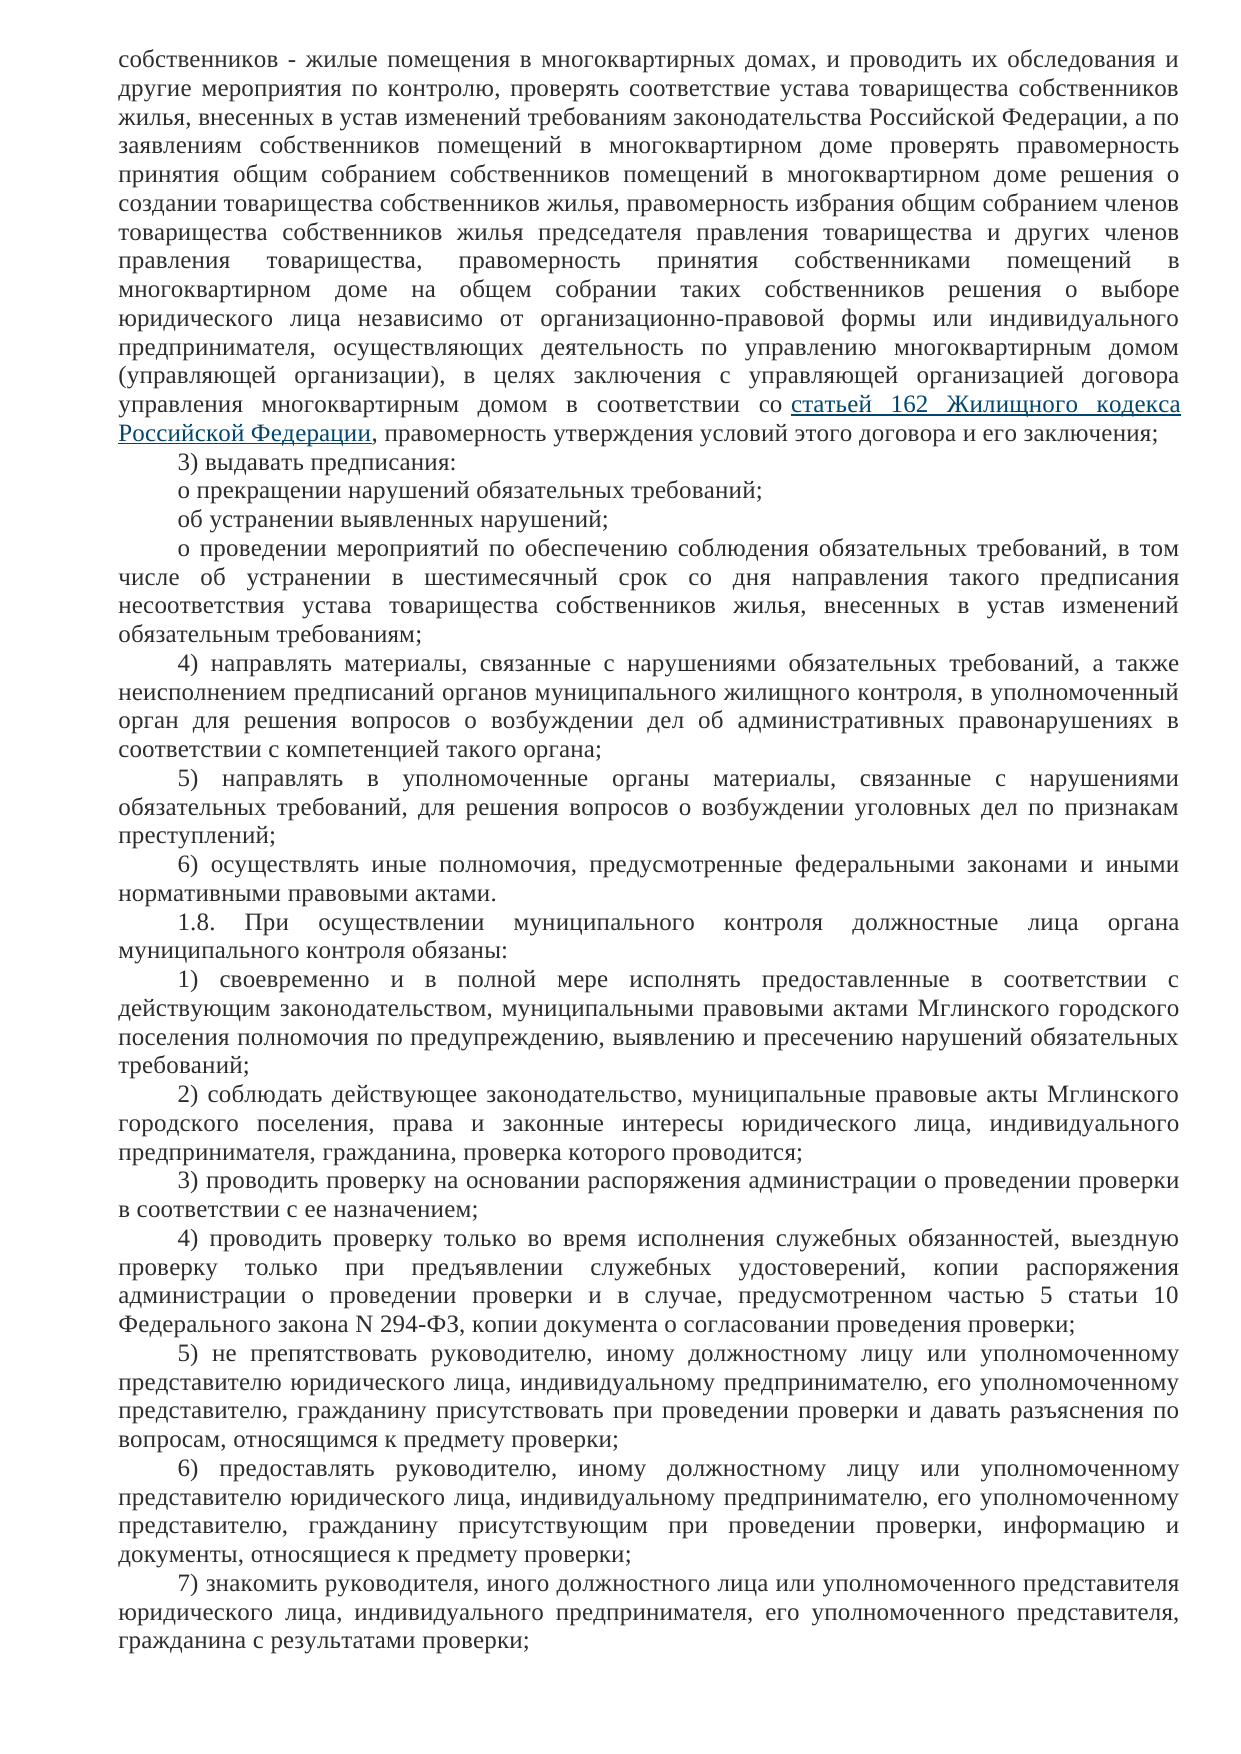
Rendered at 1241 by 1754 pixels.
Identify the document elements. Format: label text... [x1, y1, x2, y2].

text 6) осуществлять иные полномочия, предусмотренные федеральными законами и иными нормативными правовыми актами. [118, 849, 1181, 907]
text о проведении мероприятий по обеспечению соблюдения обязательных требований, в том числе об устранении в шестимесячный срок со дня направления такого предписания несоответствия устава товарищества собственников жилья, внесенных в устав изменений обязательным требованиям; [118, 533, 1181, 648]
text 1) своевременно и в полной мере исполнять предоставленные в соответствии с действующим законодательством, муниципальными правовыми актами Мглинского городского поселения полномочия по предупреждению, выявлению и пресечению нарушений обязательных требований; [118, 964, 1181, 1079]
text 5) не препятствовать руководителю, иному должностному лицу или уполномоченному представителю юридического лица, индивидуальному предпринимателю, его уполномоченному представителю, гражданину присутствовать при проведении проверки и давать разъяснения по вопросам, относящимся к предмету проверки; [118, 1338, 1181, 1453]
text 4) проводить проверку только во время исполнения служебных обязанностей, выездную проверку только при предъявлении служебных удостоверений, копии распоряжения администрации о проведении проверки и в случае, предусмотренном частью 5 статьи 10 Федерального закона N 294-ФЗ, копии документа о согласовании проведения проверки; [118, 1223, 1181, 1338]
text 1.8. При осуществлении муниципального контроля должностные лица органа муниципального контроля обязаны: [118, 907, 1181, 964]
text 5) направлять в уполномоченные органы материалы, связанные с нарушениями обязательных требований, для решения вопросов о возбуждении уголовных дел по признакам преступлений; [118, 763, 1181, 849]
text 7) знакомить руководителя, иного должностного лица или уполномоченного представителя юридического лица, индивидуального предпринимателя, его уполномоченного представителя, гражданина с результатами проверки; [118, 1568, 1181, 1654]
text о прекращении нарушений обязательных требований; [118, 476, 1181, 504]
text 2) соблюдать действующее законодательство, муниципальные правовые акты Мглинского городского поселения, права и законные интересы юридического лица, индивидуального предпринимателя, гражданина, проверка которого проводится; [118, 1079, 1181, 1166]
text 4) направлять материалы, связанные с нарушениями обязательных требований, а также неисполнением предписаний органов муниципального жилищного контроля, в уполномоченный орган для решения вопросов о возбуждении дел об административных правонарушениях в соответствии с компетенцией такого органа; [118, 648, 1181, 763]
text 6) предоставлять руководителю, иному должностному лицу или уполномоченному представителю юридического лица, индивидуальному предпринимателю, его уполномоченному представителю, гражданину присутствующим при проведении проверки, информацию и документы, относящиеся к предмету проверки; [118, 1453, 1181, 1568]
text об устранении выявленных нарушений; [118, 504, 1181, 533]
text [118, 44, 1181, 447]
text 3) проводить проверку на основании распоряжения администрации о проведении проверки в соответствии с ее назначением; [118, 1166, 1181, 1223]
text 3) выдавать предписания: [118, 447, 1181, 476]
